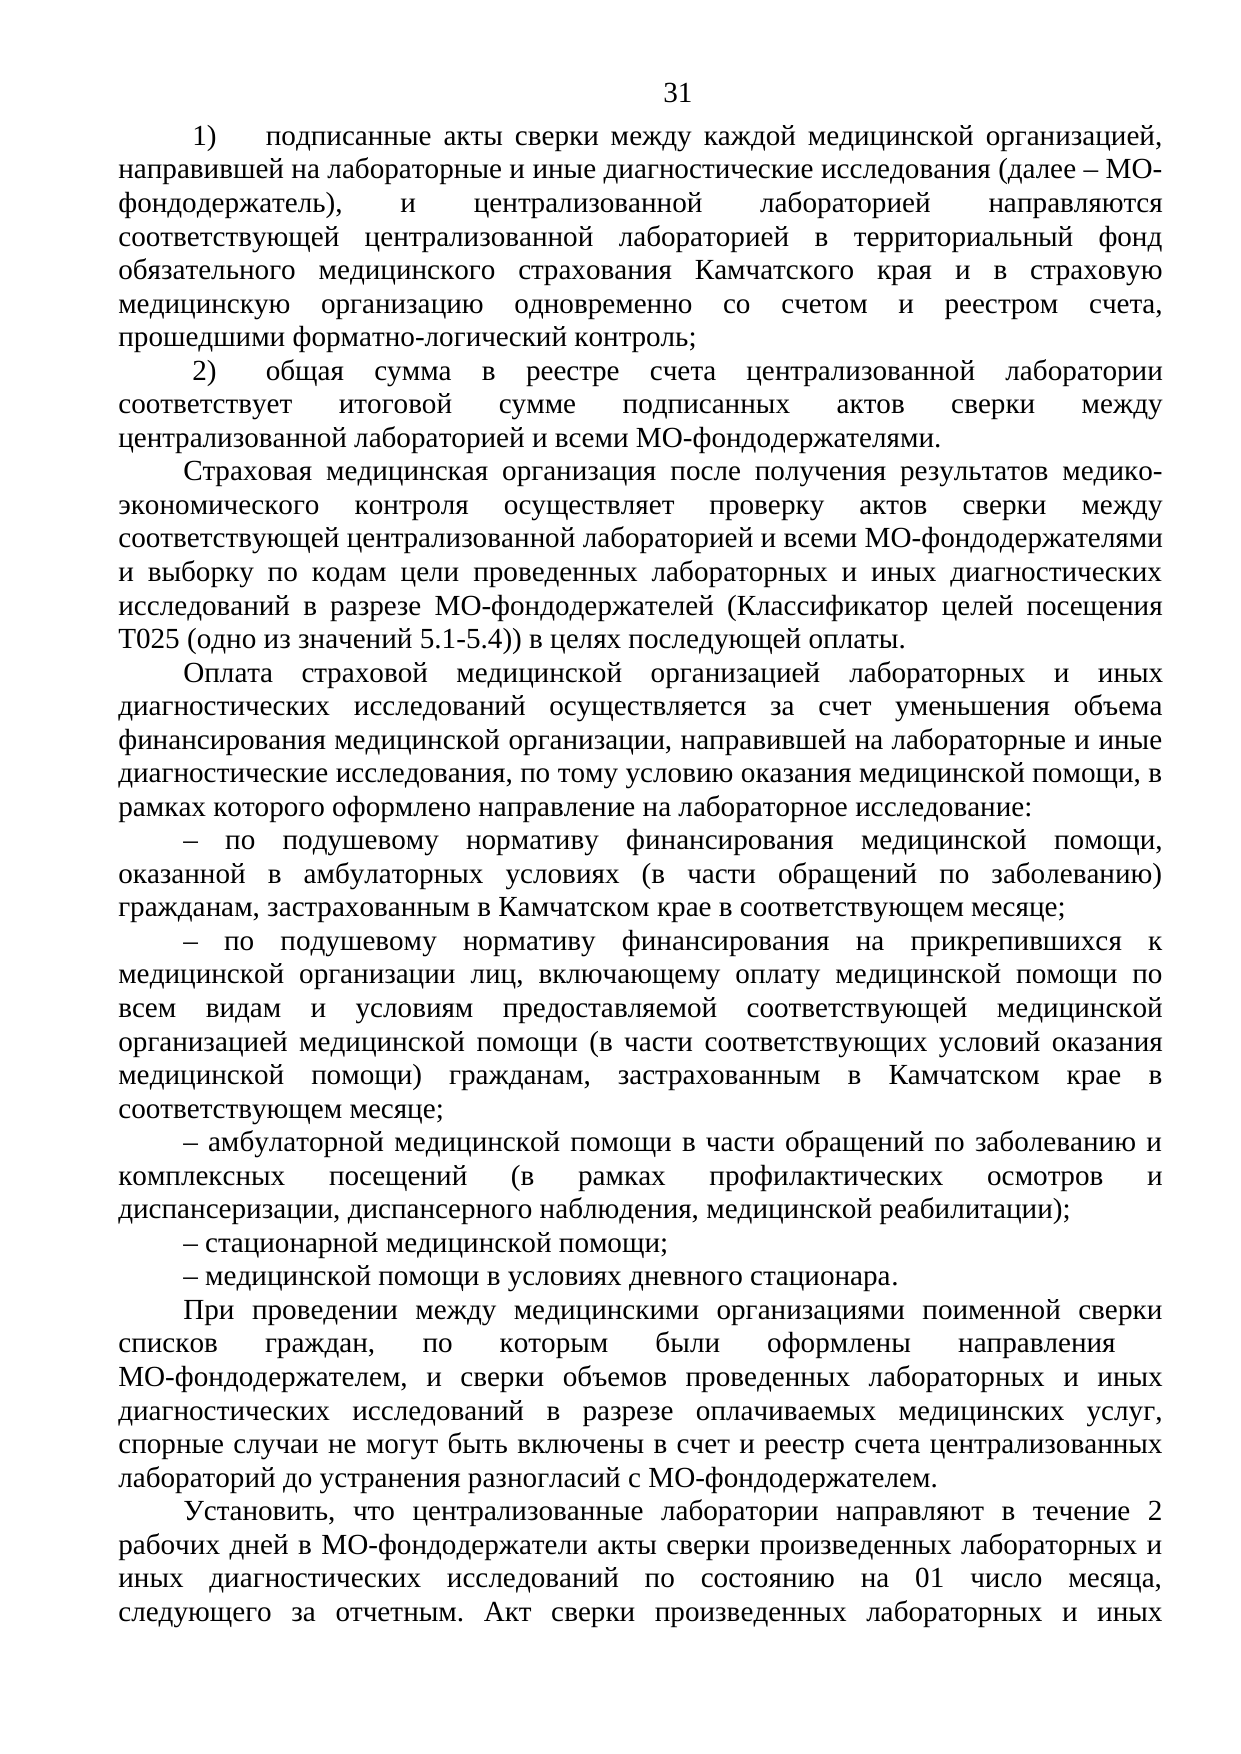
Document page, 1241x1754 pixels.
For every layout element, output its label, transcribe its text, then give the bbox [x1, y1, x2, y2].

text Оплата страховой медицинской организацией лабораторных и иных диагностических исследований осуществляется за счет уменьшения объема финансирования медицинской организации, направившей на лабораторные и иные диагностические исследования, по тому условию оказания медицинской помощи, в рамках которого оформлено направление на лабораторное исследование: [118, 655, 1163, 822]
text – по подушевому нормативу финансирования медицинской помощи, оказанной в амбулаторных условиях (в части обращений по заболеванию) гражданам, застрахованным в Камчатском крае в соответствующем месяце; [118, 822, 1163, 923]
text – медицинской помощи в условиях дневного стационара. [118, 1258, 1163, 1292]
list подписанные акты сверки между каждой медицинской организацией, направившей на лабораторные и иные диагностические исследования (далее – МО-фондодержатель), и централизованной лабораторией направляются соответствующей централизованной лабораторией в территориальный фонд обязательного медицинского страхования Камчатского края и в страховую медицинскую организацию одновременно со счетом и реестром счета, прошедшими форматно-логический контроль; [118, 118, 1163, 353]
text – по подушевому нормативу финансирования на прикрепившихся к медицинской организации лиц, включающему оплату медицинской помощи по всем видам и условиям предоставляемой соответствующей медицинской организацией медицинской помощи (в части соответствующих условий оказания медицинской помощи) гражданам, застрахованным в Камчатском крае в соответствующем месяце; [118, 923, 1163, 1124]
text Страховая медицинская организация после получения результатов медико-экономического контроля осуществляет проверку актов сверки между соответствующей централизованной лабораторией и всеми МО-фондодержателями и выборку по кодам цели проведенных лабораторных и иных диагностических исследований в разрезе МО-фондодержателей (Классификатор целей посещения Т025 (одно из значений 5.1-5.4)) в целях последующей оплаты. [118, 453, 1163, 655]
text – стационарной медицинской помощи; [118, 1225, 1163, 1258]
text – амбулаторной медицинской помощи в части обращений по заболеванию и комплексных посещений (в рамках профилактических осмотров и диспансеризации, диспансерного наблюдения, медицинской реабилитации); [118, 1124, 1163, 1225]
text При проведении между медицинскими организациями поименной сверки списков граждан, по которым были оформлены направления МО-фондодержателем, и сверки объемов проведенных лабораторных и иных диагностических исследований в разрезе оплачиваемых медицинских услуг, спорные случаи не могут быть включены в счет и реестр счета централизованных лабораторий до устранения разногласий с МО-фондодержателем. [118, 1292, 1163, 1493]
list общая сумма в реестре счета централизованной лаборатории соответствует итоговой сумме подписанных актов сверки между централизованной лабораторией и всеми МО-фондодержателями. [118, 353, 1163, 453]
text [118, 1493, 1163, 1627]
